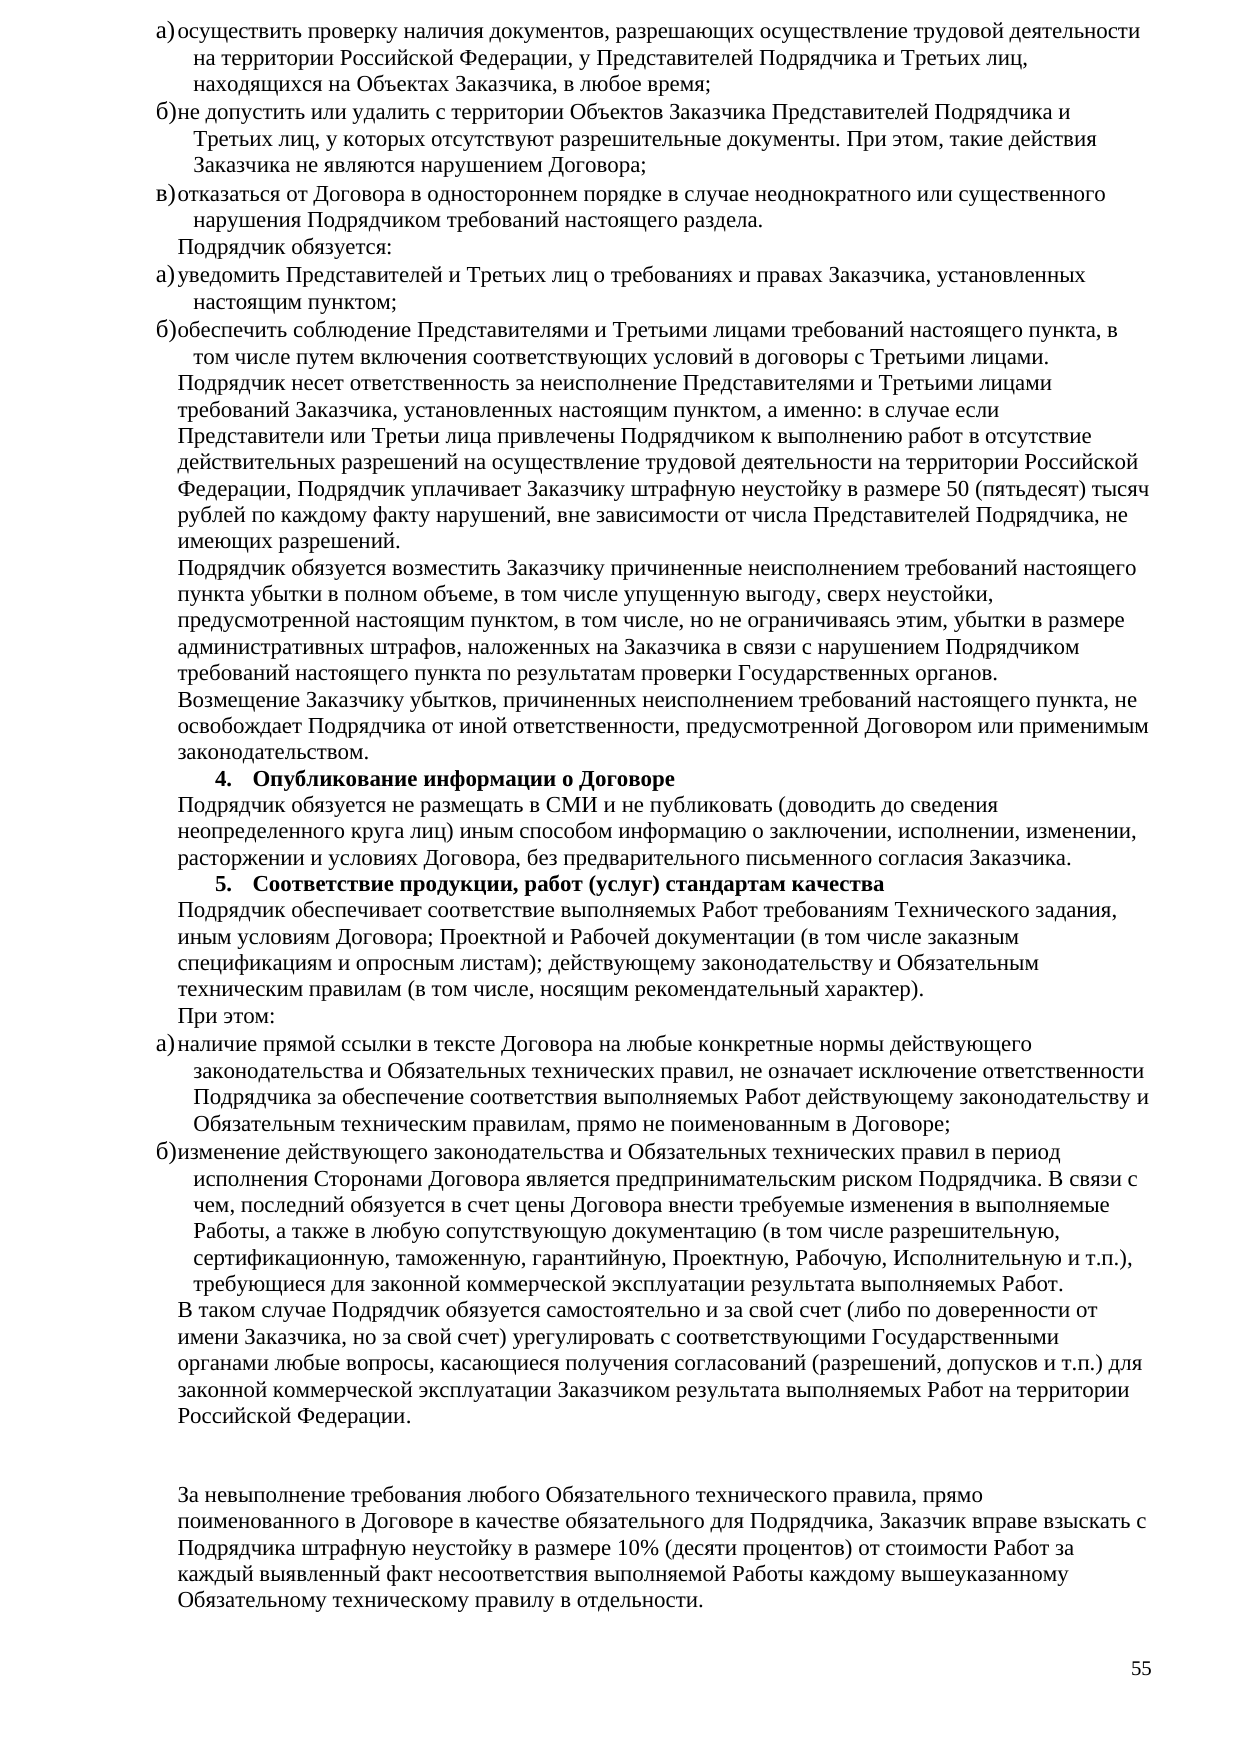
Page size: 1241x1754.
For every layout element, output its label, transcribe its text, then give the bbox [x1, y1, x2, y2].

list изменение действующего законодательства и Обязательных технических правил в период исполнения Сторонами Договора является предпринимательским риском Подрядчика. В связи с чем, последний обязуется в счет цены Договора внести требуемые изменения в выполняемые Работы, а также в любую сопутствующую документацию (в том числе разрешительную, сертификационную, таможенную, гарантийную, Проектную, Рабочую, Исполнительную и т.п.), требующиеся для законной коммерческой эксплуатации результата выполняемых Работ. [156, 1136, 1152, 1297]
list Соответствие продукции, работ (услуг) стандартам качества [215, 870, 1152, 896]
text Подрядчик обеспечивает соответствие выполняемых Работ требованиям Технического задания, иным условиям Договора; Проектной и Рабочей документации (в том числе заказным спецификациям и опросным листам); действующему законодательству и Обязательным техническим правилам (в том числе, носящим рекомендательный характер). [177, 896, 1152, 1002]
text Возмещение Заказчику убытков, причиненных неисполнением требований настоящего пункта, не освобождает Подрядчика от иной ответственности, предусмотренной Договором или применимым законодательством. [177, 686, 1152, 765]
text При этом: [177, 1002, 1152, 1028]
text Подрядчик несет ответственность за неисполнение Представителями и Третьими лицами требований Заказчика, установленных настоящим пунктом, а именно: в случае если Представители или Третьи лица привлечены Подрядчиком к выполнению работ в отсутствие действительных разрешений на осуществление трудовой деятельности на территории Российской Федерации, Подрядчик уплачивает Заказчику штрафную неустойку в размере 50 (пятьдесят) тысяч рублей по каждому факту нарушений, вне зависимости от числа Представителей Подрядчика, не имеющих разрешений. [177, 369, 1152, 554]
list наличие прямой ссылки в тексте Договора на любые конкретные нормы действующего законодательства и Обязательных технических правил, не означает исключение ответственности Подрядчика за обеспечение соответствия выполняемых Работ действующему законодательству и Обязательным техническим правилам, прямо не поименованным в Договоре; [156, 1028, 1152, 1136]
list отказаться от Договора в одностороннем порядке в случае неоднократного или существенного нарушения Подрядчиком требований настоящего раздела. [156, 178, 1152, 233]
text Подрядчик обязуется: [177, 233, 1152, 259]
text Подрядчик обязуется не размещать в СМИ и не публиковать (доводить до сведения неопределенного круга лиц) иным способом информацию о заключении, исполнении, изменении, расторжении и условиях Договора, без предварительного письменного согласия Заказчика. [177, 791, 1152, 870]
list осуществить проверку наличия документов, разрешающих осуществление трудовой деятельности на территории Российской Федерации, у Представителей Подрядчика и Третьих лиц, находящихся на Объектах Заказчика, в любое время; [156, 15, 1152, 96]
list не допустить или удалить с территории Объектов Заказчика Представителей Подрядчика и Третьих лиц, у которых отсутствуют разрешительные документы. При этом, такие действия Заказчика не являются нарушением Договора; [156, 96, 1152, 178]
text За невыполнение требования любого Обязательного технического правила, прямо поименованного в Договоре в качестве обязательного для Подрядчика, Заказчик вправе взыскать с Подрядчика штрафную неустойку в размере 10% (десяти процентов) от стоимости Работ за каждый выявленный факт несоответствия выполняемой Работы каждому вышеуказанному Обязательному техническому правилу в отдельности. [177, 1481, 1152, 1613]
list обеспечить соблюдение Представителями и Третьими лицами требований настоящего пункта, в том числе путем включения соответствующих условий в договоры с Третьими лицами. [156, 314, 1152, 369]
list уведомить Представителей и Третьих лиц о требованиях и правах Заказчика, установленных настоящим пунктом; [156, 259, 1152, 314]
text В таком случае Подрядчик обязуется самостоятельно и за свой счет (либо по доверенности от имени Заказчика, но за свой счет) урегулировать с соответствующими Государственными органами любые вопросы, касающиеся получения согласований (разрешений, допусков и т.п.) для законной коммерческой эксплуатации Заказчиком результата выполняемых Работ на территории Российской Федерации. [177, 1297, 1152, 1428]
list Опубликование информации о Договоре [215, 765, 1152, 791]
text Подрядчик обязуется возместить Заказчику причиненные неисполнением требований настоящего пункта убытки в полном объеме, в том числе упущенную выгоду, сверх неустойки, предусмотренной настоящим пунктом, в том числе, но не ограничиваясь этим, убытки в размере административных штрафов, наложенных на Заказчика в связи с нарушением Подрядчиком требований настоящего пункта по результатам проверки Государственных органов. [177, 554, 1152, 686]
